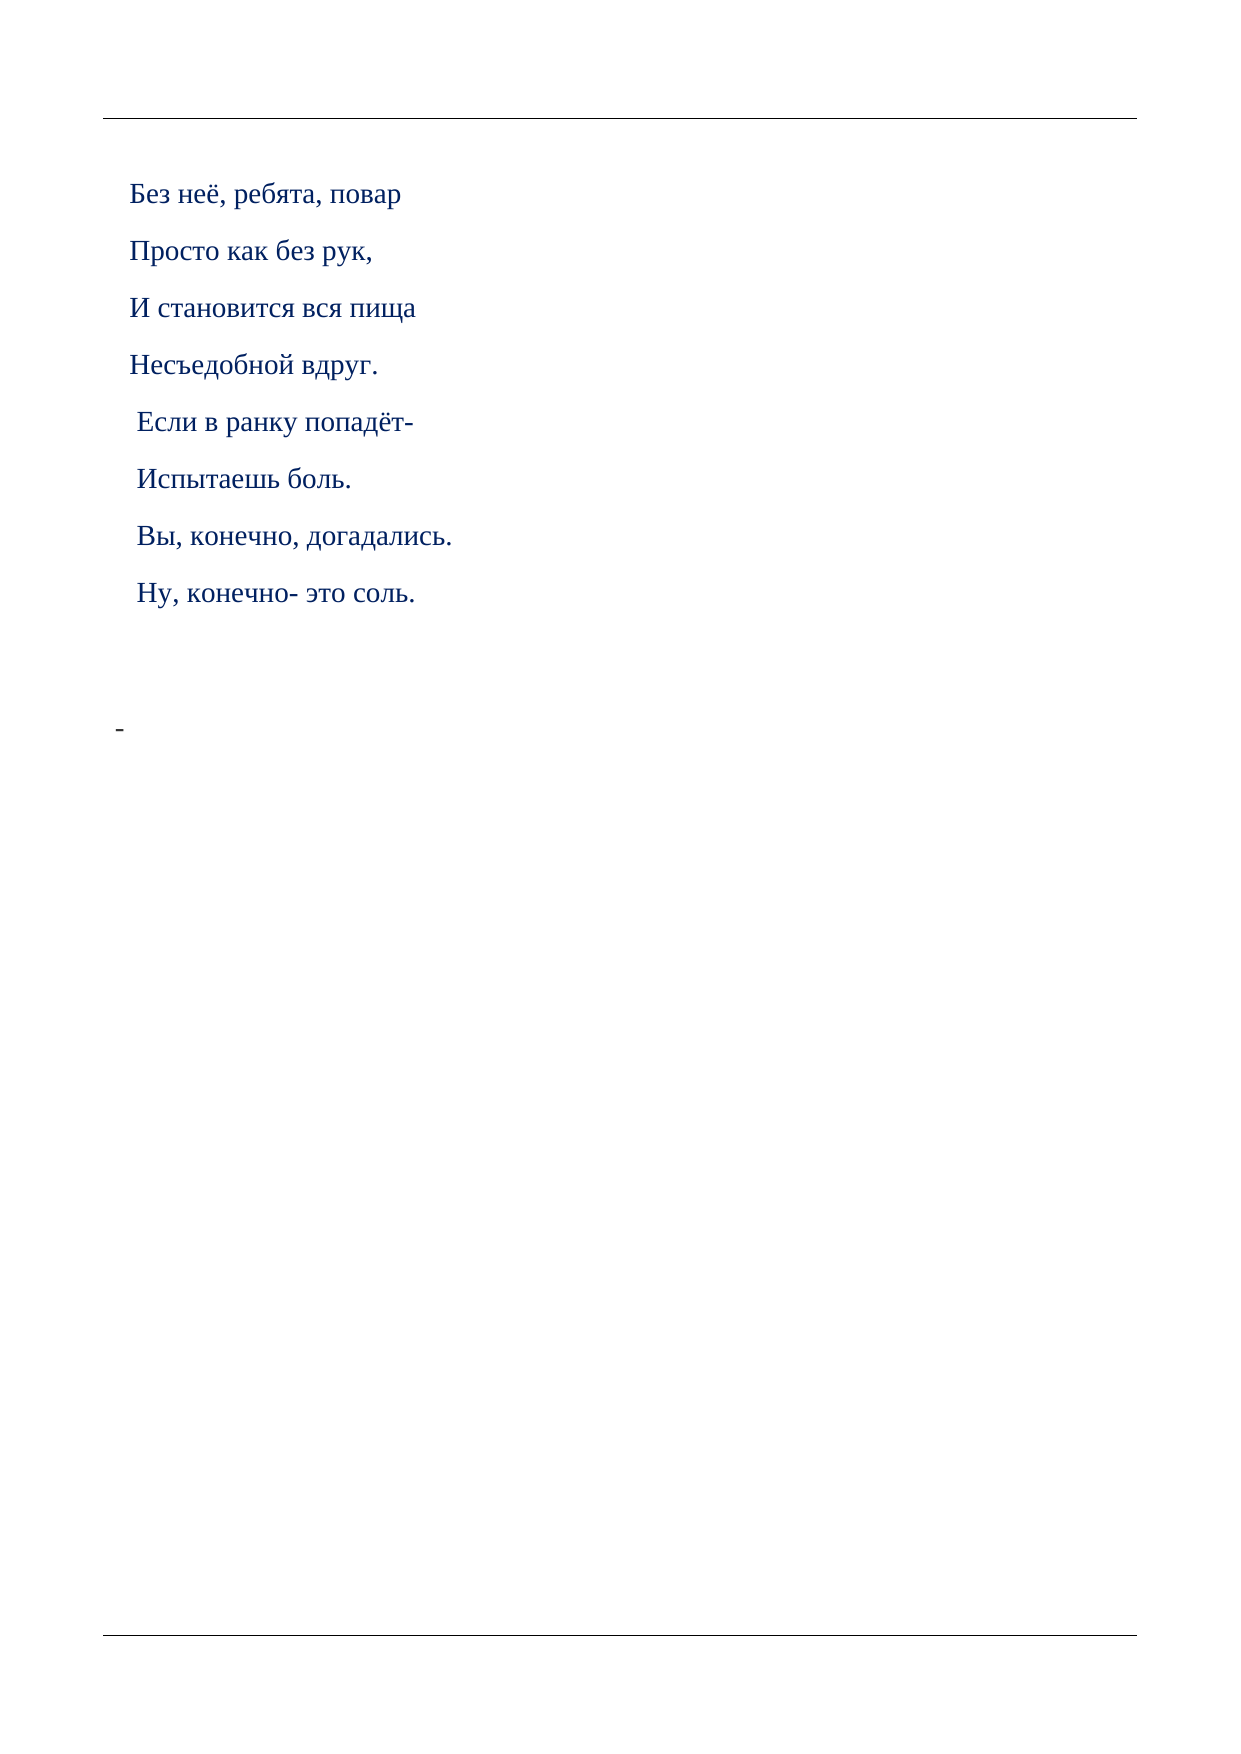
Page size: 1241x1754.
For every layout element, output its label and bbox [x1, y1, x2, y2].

table_cell [103, 119, 1137, 1635]
